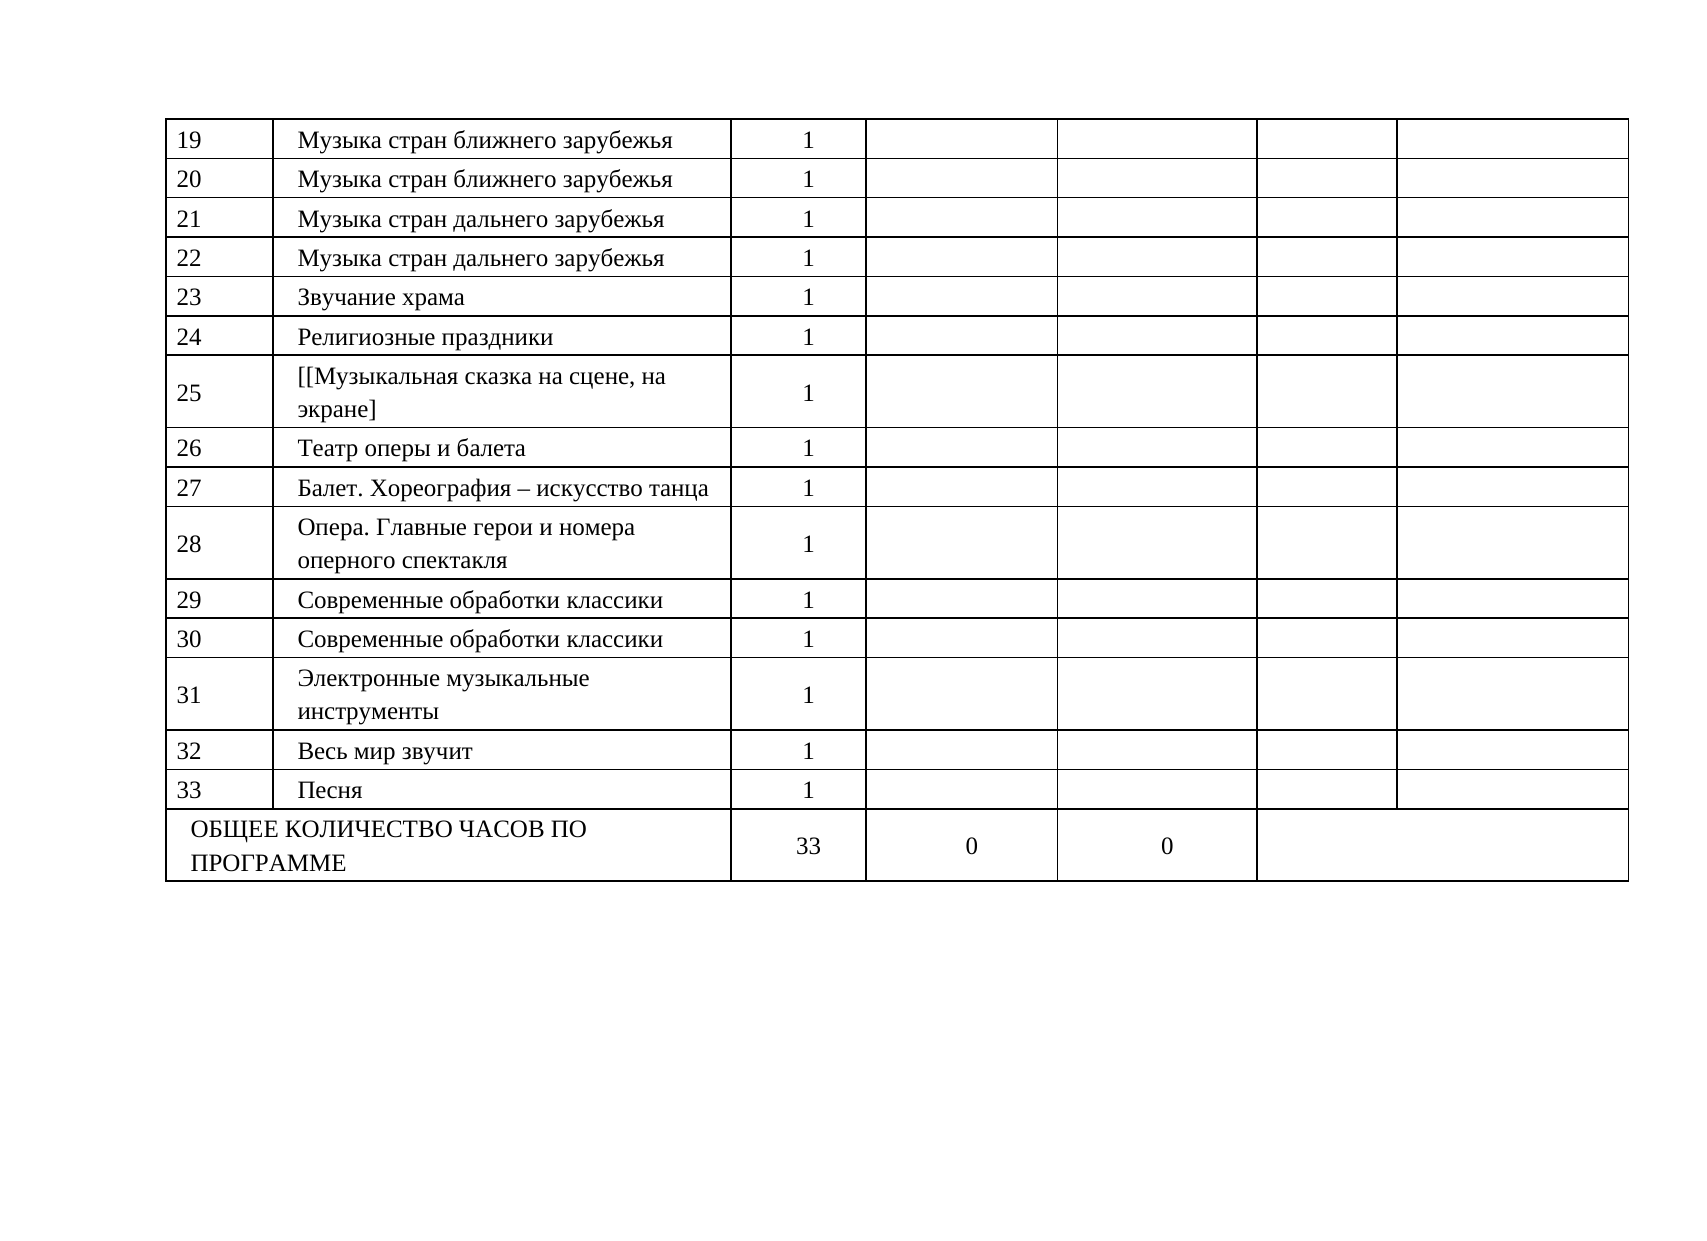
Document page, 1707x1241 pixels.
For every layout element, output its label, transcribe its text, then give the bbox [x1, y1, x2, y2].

table_cell [867, 356, 1057, 427]
table_cell 33 [167, 770, 272, 808]
table_cell Электронные музыкальные инструменты [274, 658, 730, 729]
table_cell [1058, 159, 1256, 197]
table_cell 1 [732, 317, 865, 354]
table_cell [867, 770, 1057, 808]
table_cell [1258, 198, 1396, 236]
table_cell Современные обработки классики [274, 580, 730, 617]
table_cell [1058, 658, 1256, 729]
table_cell [1398, 619, 1628, 657]
table_cell [1058, 428, 1256, 466]
table_cell Музыка стран ближнего зарубежья [274, 120, 730, 157]
table_cell [867, 428, 1057, 466]
table_cell [1258, 159, 1396, 197]
table_cell [1398, 356, 1628, 427]
table_cell Музыка стран ближнего зарубежья [274, 159, 730, 197]
table_cell [867, 238, 1057, 276]
table_cell 1 [732, 356, 865, 427]
table_cell [867, 198, 1057, 236]
table_cell ОБЩЕЕ КОЛИЧЕСТВО ЧАСОВ ПО ПРОГРАММЕ [167, 810, 730, 880]
table_cell Театр оперы и балета [274, 428, 730, 466]
table_cell [[Музыкальная сказка на сцене, на экране] [274, 356, 730, 427]
table_cell [1258, 580, 1396, 617]
table_cell [867, 159, 1057, 197]
table_cell Весь мир звучит [274, 731, 730, 768]
table_cell [1398, 159, 1628, 197]
table_cell [1398, 198, 1628, 236]
table_cell [1058, 277, 1256, 315]
table_cell [867, 658, 1057, 729]
table_cell [1258, 356, 1396, 427]
table_cell 1 [732, 619, 865, 657]
table_cell Музыка стран дальнего зарубежья [274, 238, 730, 276]
table_cell [1398, 770, 1628, 808]
table_cell 1 [732, 120, 865, 157]
table_cell [1058, 468, 1256, 506]
table_cell 1 [732, 159, 865, 197]
table_cell 30 [167, 619, 272, 657]
table_cell 1 [732, 770, 865, 808]
table_cell [1258, 770, 1396, 808]
table_cell [867, 619, 1057, 657]
table_cell 1 [732, 468, 865, 506]
table_cell [867, 731, 1057, 768]
table_cell Опера. Главные герои и номера оперного спектакля [274, 507, 730, 578]
table_cell 1 [732, 507, 865, 578]
table_cell 31 [167, 658, 272, 729]
table_cell [1398, 120, 1628, 157]
table_cell Песня [274, 770, 730, 808]
table_cell 28 [167, 507, 272, 578]
table_cell [1058, 238, 1256, 276]
table_cell [1058, 770, 1256, 808]
table_cell [1058, 580, 1256, 617]
table_cell [867, 507, 1057, 578]
table_cell [1058, 356, 1256, 427]
table_cell [1058, 619, 1256, 657]
table_cell 22 [167, 238, 272, 276]
table_cell Балет. Хореография – искусство танца [274, 468, 730, 506]
table_cell [1398, 428, 1628, 466]
table_cell 1 [732, 658, 865, 729]
table_cell Звучание храма [274, 277, 730, 315]
table_cell 21 [167, 198, 272, 236]
table_cell [867, 277, 1057, 315]
table_cell [1058, 317, 1256, 354]
table_cell Современные обработки классики [274, 619, 730, 657]
table_cell [1058, 731, 1256, 768]
table_cell 20 [167, 159, 272, 197]
table_cell Религиозные праздники [274, 317, 730, 354]
table_cell [1398, 507, 1628, 578]
table_cell [1258, 658, 1396, 729]
table_cell 27 [167, 468, 272, 506]
table_cell Музыка стран дальнего зарубежья [274, 198, 730, 236]
table_cell 25 [167, 356, 272, 427]
table_cell [1258, 428, 1396, 466]
table_cell 0 [1058, 810, 1256, 880]
table_cell [1058, 120, 1256, 157]
table_cell [867, 317, 1057, 354]
table_cell 0 [867, 810, 1057, 880]
table_cell [1258, 810, 1628, 880]
table_cell [1258, 277, 1396, 315]
table_cell 1 [732, 238, 865, 276]
table_cell 1 [732, 428, 865, 466]
table_cell [867, 120, 1057, 157]
table_cell 32 [167, 731, 272, 768]
table_cell [1258, 619, 1396, 657]
table_cell [1258, 120, 1396, 157]
table_cell [1398, 238, 1628, 276]
table_cell 19 [167, 120, 272, 157]
table_cell [1398, 317, 1628, 354]
table_cell 1 [732, 277, 865, 315]
table_cell [1258, 317, 1396, 354]
table_cell [1258, 731, 1396, 768]
table_cell [1398, 468, 1628, 506]
table_cell 26 [167, 428, 272, 466]
table_cell 1 [732, 731, 865, 768]
table_cell [1398, 658, 1628, 729]
table_cell [867, 468, 1057, 506]
table_cell [1258, 238, 1396, 276]
table_cell [867, 580, 1057, 617]
table_cell 29 [167, 580, 272, 617]
table_cell [1398, 277, 1628, 315]
table_cell 1 [732, 580, 865, 617]
table_cell 1 [732, 198, 865, 236]
table_cell [1058, 507, 1256, 578]
table_cell [1258, 468, 1396, 506]
table_cell 24 [167, 317, 272, 354]
table_cell [1058, 198, 1256, 236]
table_cell [1398, 731, 1628, 768]
table_cell 33 [732, 810, 865, 880]
table_cell 23 [167, 277, 272, 315]
table_cell [1398, 580, 1628, 617]
table_cell [1258, 507, 1396, 578]
